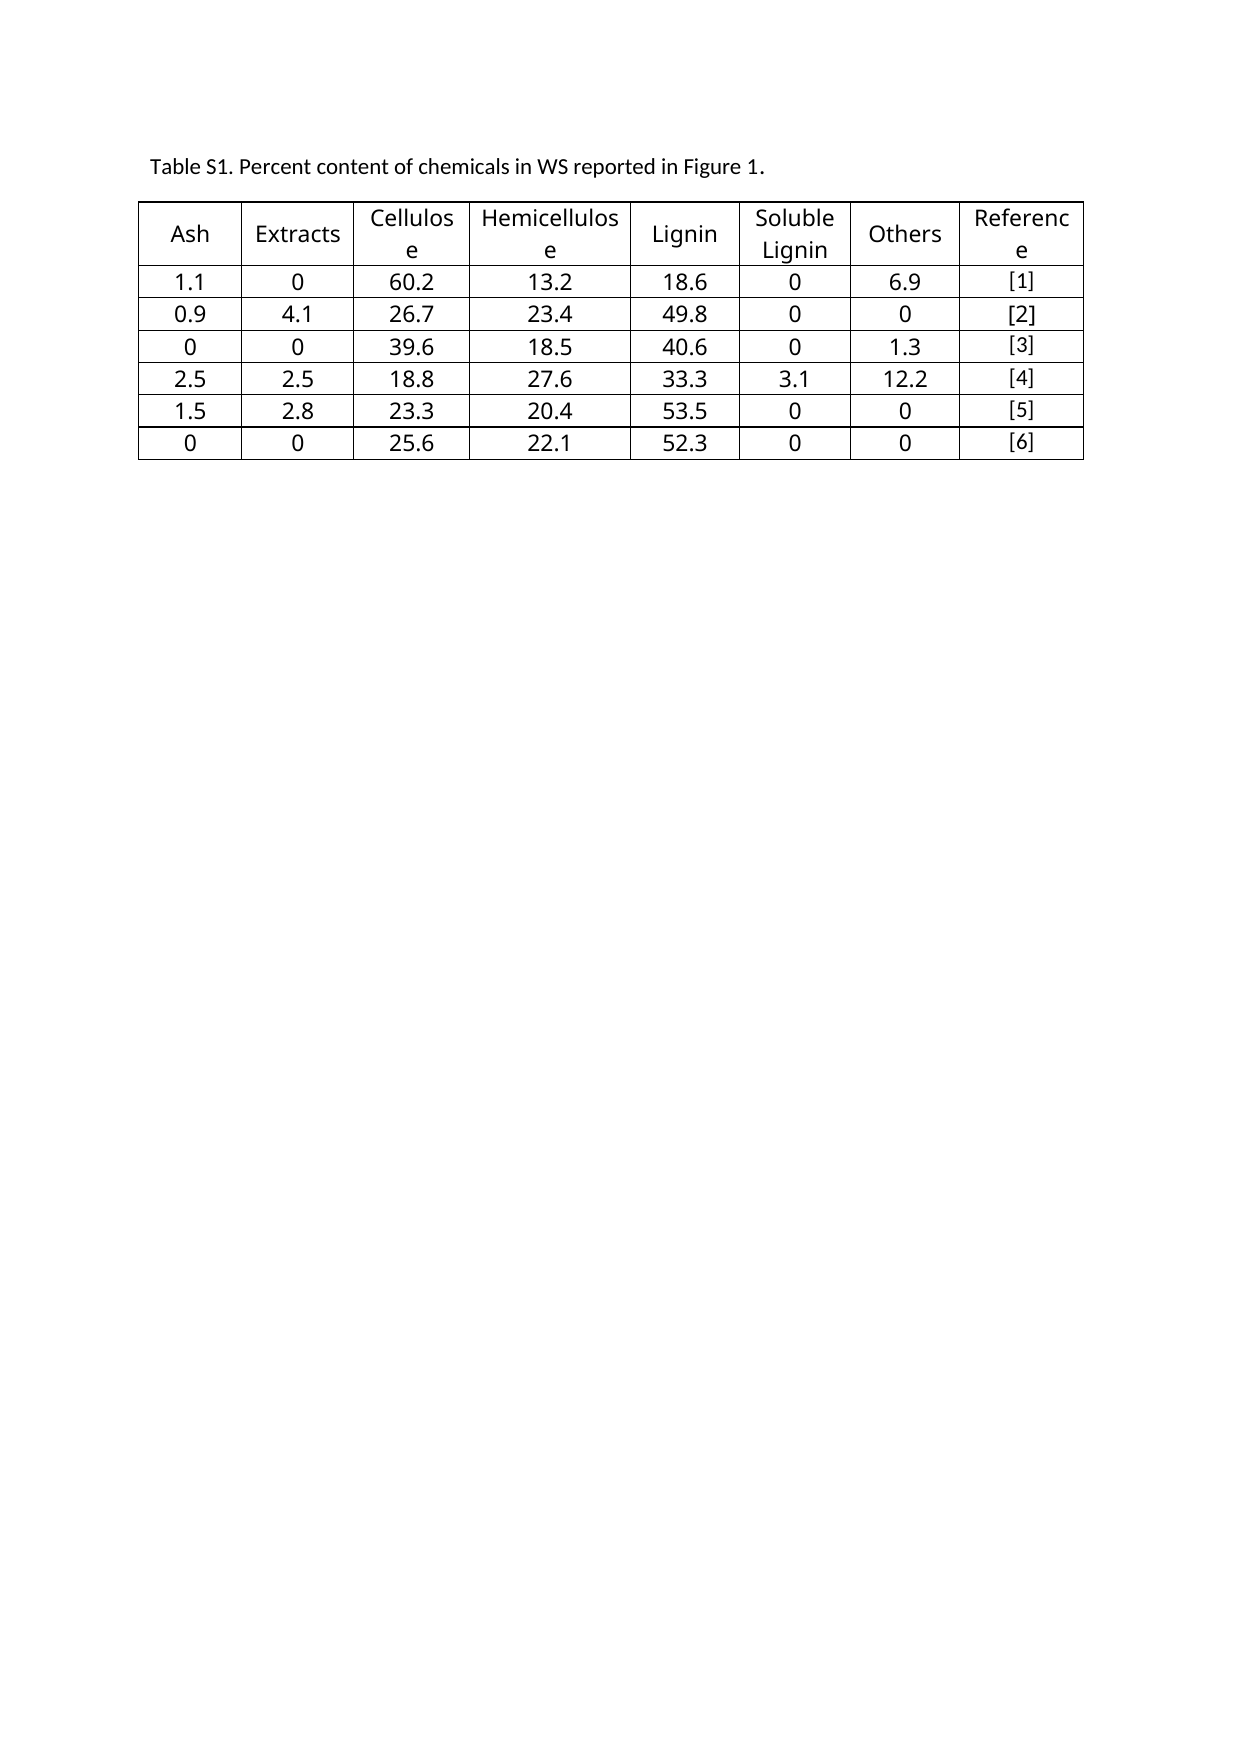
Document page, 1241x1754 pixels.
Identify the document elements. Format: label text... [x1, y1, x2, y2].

table_cell 3.1 [740, 363, 850, 394]
table_cell 0 [242, 428, 353, 459]
table_cell 18.8 [354, 363, 469, 394]
table_cell 2.8 [242, 395, 353, 426]
table_header Soluble Lignin [740, 203, 850, 265]
table_cell 0 [139, 428, 241, 459]
table_cell 26.7 [354, 298, 469, 329]
table_cell 0 [740, 298, 850, 329]
table_cell 49.8 [631, 298, 739, 329]
table_cell 1.5 [139, 395, 241, 426]
table_cell 2.5 [139, 363, 241, 394]
table_cell 0 [851, 298, 959, 329]
table_cell 25.6 [354, 428, 469, 459]
table_cell 0 [740, 428, 850, 459]
table_cell 39.6 [354, 331, 469, 362]
table_cell 1.1 [139, 266, 241, 297]
table_cell 53.5 [631, 395, 739, 426]
table_cell 0 [242, 266, 353, 297]
table_cell 0 [851, 428, 959, 459]
table_cell 23.3 [354, 395, 469, 426]
table_cell 60.2 [354, 266, 469, 297]
table_cell 0 [740, 266, 850, 297]
table_header Ash [139, 203, 241, 265]
table_cell 0 [740, 331, 850, 362]
table_header Others [851, 203, 959, 265]
table_cell 0 [740, 395, 850, 426]
table_cell 12.2 [851, 363, 959, 394]
table_cell 20.4 [470, 395, 630, 426]
table_cell ] [960, 298, 1083, 329]
table_cell 1.3 [851, 331, 959, 362]
table_cell 0 [851, 395, 959, 426]
table_cell 6.9 [851, 266, 959, 297]
table_cell 40.6 [631, 331, 739, 362]
table_cell 33.3 [631, 363, 739, 394]
table_header Lignin [631, 203, 739, 265]
table_cell 18.6 [631, 266, 739, 297]
table_cell 4.1 [242, 298, 353, 329]
table_cell 0.9 [139, 298, 241, 329]
table_header Hemicellulose [470, 203, 630, 265]
table_cell 0 [242, 331, 353, 362]
table_cell 18.5 [470, 331, 630, 362]
table_cell 22.1 [470, 428, 630, 459]
table_cell 27.6 [470, 363, 630, 394]
table_cell 52.3 [631, 428, 739, 459]
table_cell 2.5 [242, 363, 353, 394]
table_header Cellulose [354, 203, 469, 265]
table_cell 23.4 [470, 298, 630, 329]
table_header Reference [960, 203, 1083, 265]
table_header Extracts [242, 203, 353, 265]
table_cell 0 [139, 331, 241, 362]
text Table S1. Percent content of chemicals in WS reported in Figure 1. [150, 150, 1090, 181]
table_cell 13.2 [470, 266, 630, 297]
